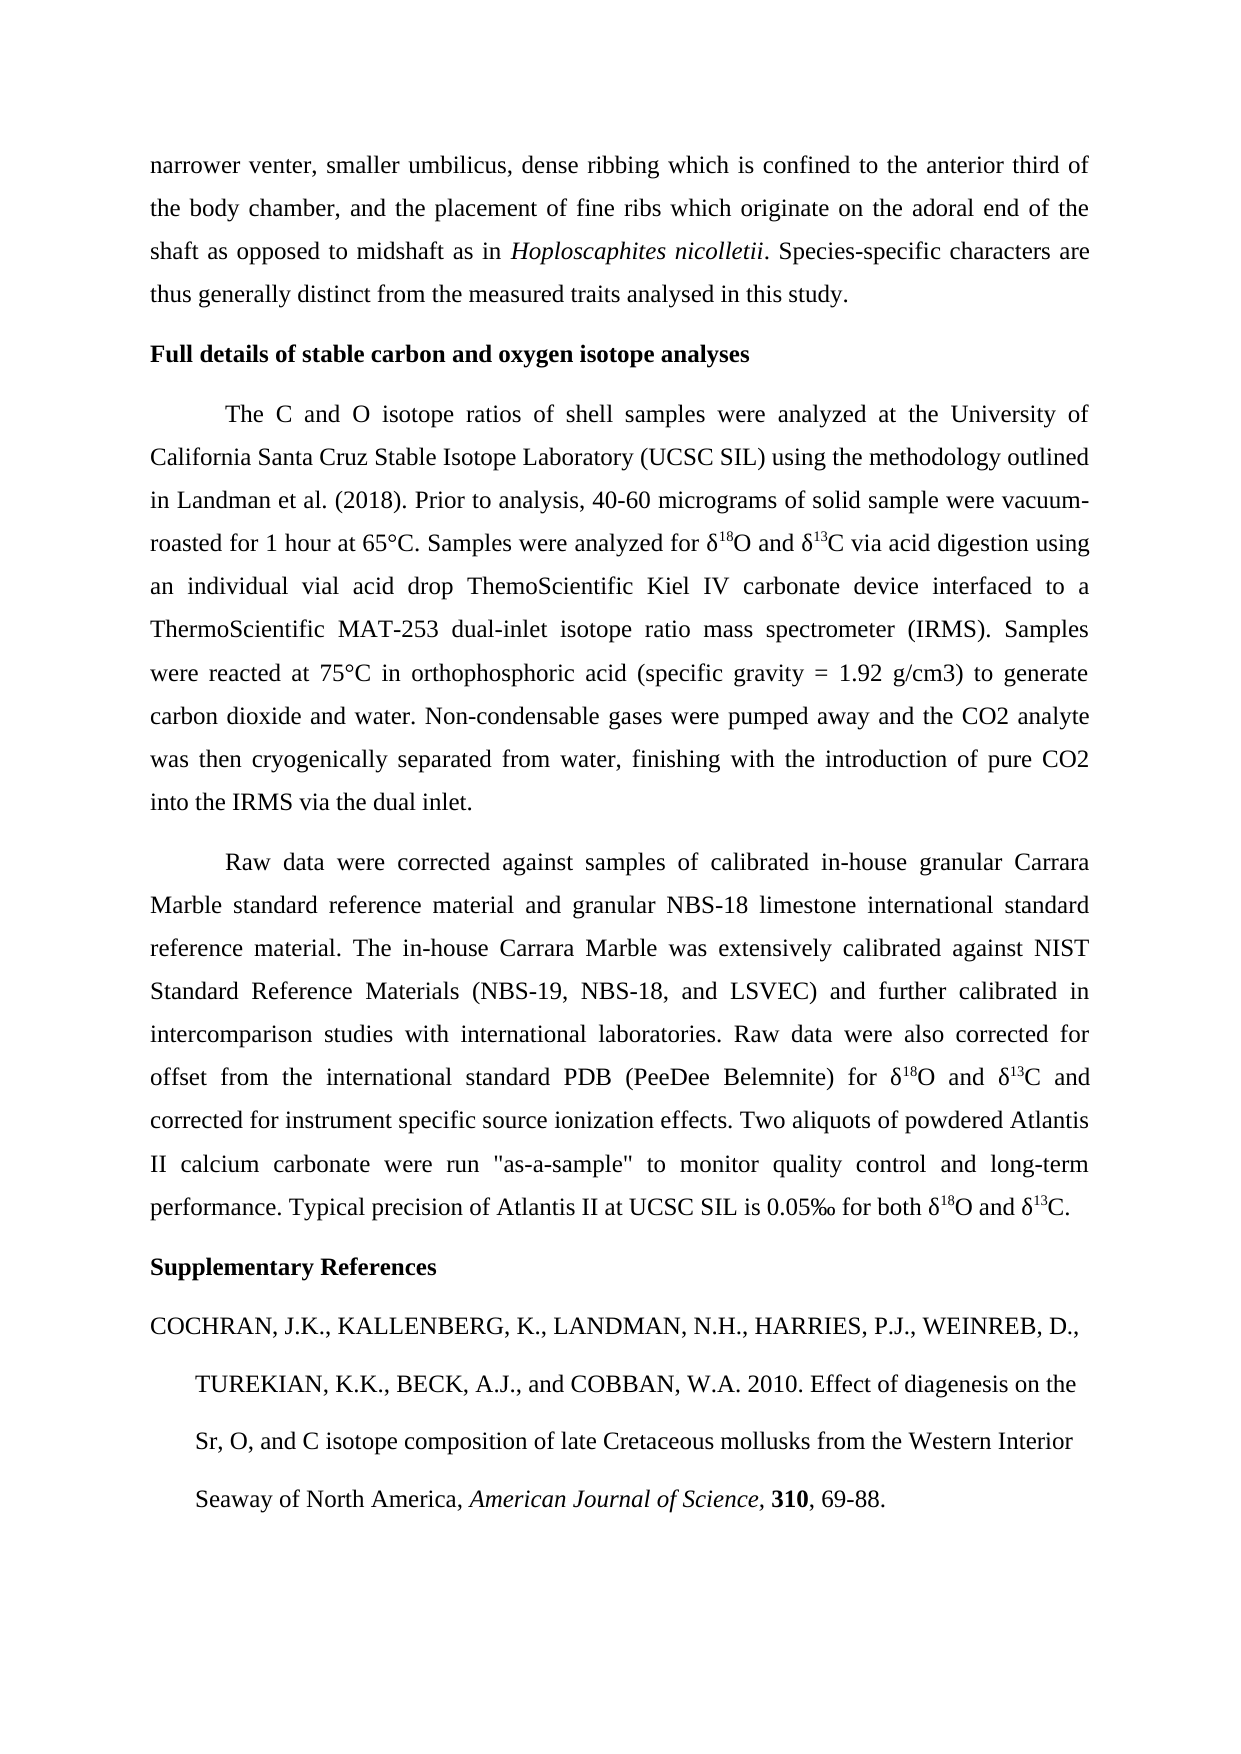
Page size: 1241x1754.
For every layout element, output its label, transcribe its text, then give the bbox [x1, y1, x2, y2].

text The C and O isotope ratios of shell samples were analyzed at the University of California Santa Cruz Stable Isotope Laboratory (UCSC SIL) using the methodology outlined in Landman et al. (2018). Prior to analysis, 40-60 micrograms of solid sample were vacuum-roasted for 1 hour at 65°C. Samples were analyzed for δ18O and δ13C via acid digestion using an individual vial acid drop ThemoScientific Kiel IV carbonate device interfaced to a ThermoScientific MAT-253 dual-inlet isotope ratio mass spectrometer (IRMS). Samples were reacted at 75°C in orthophosphoric acid (specific gravity = 1.92 g/cm3) to generate carbon dioxide and water. Non-condensable gases were pumped away and the CO2 analyte was then cryogenically separated from water, finishing with the introduction of pure CO2 into the IRMS via the dual inlet. [150, 399, 1090, 816]
text Full details of stable carbon and oxygen isotope analyses [150, 339, 1090, 368]
text Raw data were corrected against samples of calibrated in-house granular Carrara Marble standard reference material and granular NBS-18 limestone international standard reference material. The in-house Carrara Marble was extensively calibrated against NIST Standard Reference Materials (NBS-19, NBS-18, and LSVEC) and further calibrated in intercomparison studies with international laboratories. Raw data were also corrected for offset from the international standard PDB (PeeDee Belemnite) for δ18O and δ13C and corrected for instrument specific source ionization effects. Two aliquots of powdered Atlantis II calcium carbonate were run "as-a-sample" to monitor quality control and long-term performance. Typical precision of Atlantis II at UCSC SIL is 0.05‰ for both δ18O and δ13C. [150, 847, 1090, 1221]
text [150, 150, 1090, 308]
text Supplementary References [150, 1252, 1090, 1280]
text COCHRAN, J.K., KALLENBERG, K., LANDMAN, N.H., HARRIES, P.J., WEINREB, D., TUREKIAN, K.K., BECK, A.J., and COBBAN, W.A. 2010. Effect of diagenesis on the Sr, O, and C isotope composition of late Cretaceous mollusks from the Western Interior Seaway of North America, American Journal of Science, 310, 69-88. [150, 1311, 1090, 1513]
